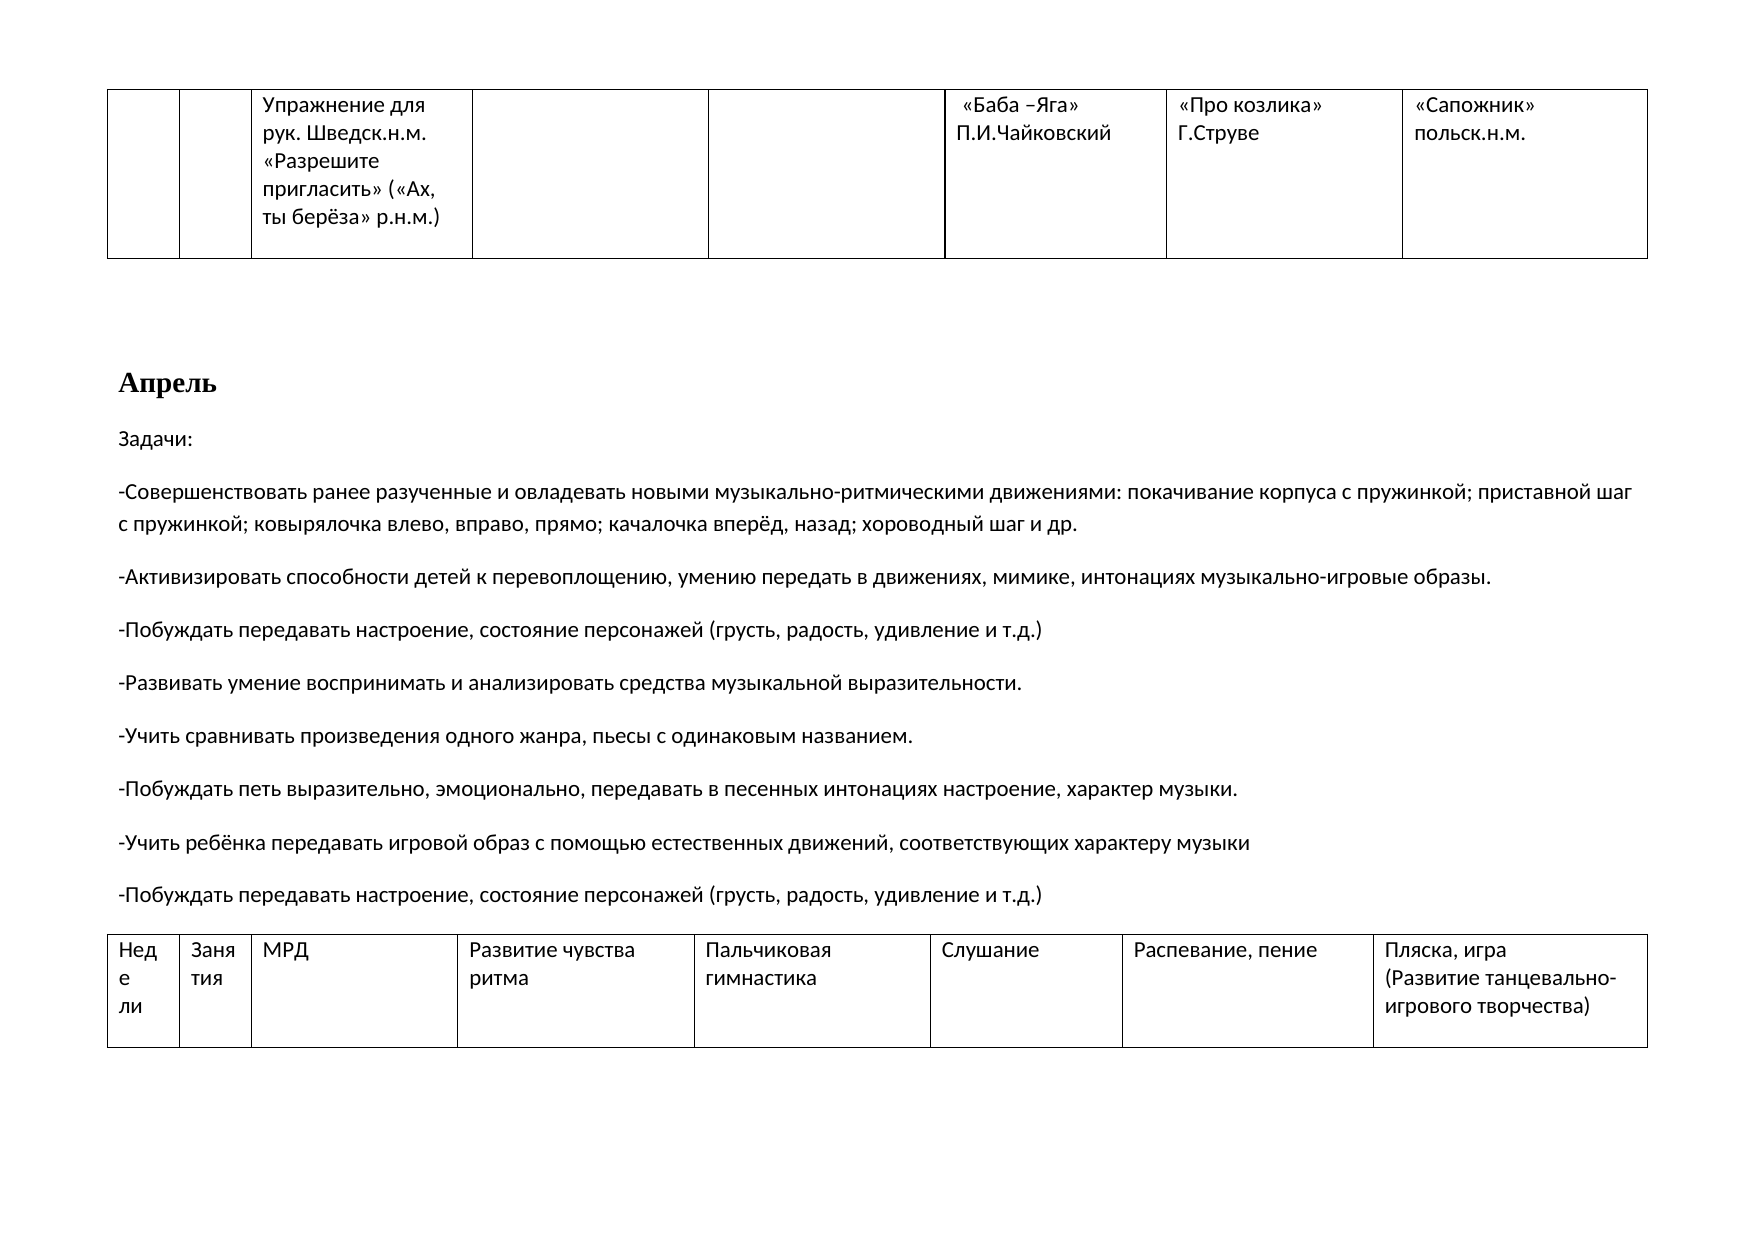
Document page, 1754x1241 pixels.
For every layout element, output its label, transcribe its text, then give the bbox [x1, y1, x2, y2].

text -Побуждать петь выразительно, эмоционально, передавать в песенных интонациях настроение, характер музыки. [118, 774, 1636, 803]
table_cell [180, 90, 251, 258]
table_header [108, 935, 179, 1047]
text -Учить сравнивать произведения одного жанра, пьесы с одинаковым названием. [118, 722, 1636, 749]
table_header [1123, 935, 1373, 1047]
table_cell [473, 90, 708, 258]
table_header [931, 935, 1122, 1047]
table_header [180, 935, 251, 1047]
text -Совершенствовать ранее разученные и овладевать новыми музыкально-ритмическими движениями: покачивание корпуса с пружинкой; приставной шаг с пружинкой; ковырялочка влево, вправо, прямо; качалочка вперёд, назад; хороводный шаг и др. [118, 477, 1636, 537]
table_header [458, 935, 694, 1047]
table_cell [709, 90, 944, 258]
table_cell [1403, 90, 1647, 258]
text Апрель [118, 365, 1636, 398]
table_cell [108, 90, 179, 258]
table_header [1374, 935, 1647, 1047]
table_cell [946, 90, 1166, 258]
text Задачи: [118, 424, 1636, 452]
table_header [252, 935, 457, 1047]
text -Побуждать передавать настроение, состояние персонажей (грусть, радость, удивление и т.д.) [118, 616, 1636, 643]
text -Развивать умение воспринимать и анализировать средства музыкальной выразительности. [118, 668, 1636, 697]
text -Учить ребёнка передавать игровой образ с помощью естественных движений, соответствующих характеру музыки [118, 828, 1636, 856]
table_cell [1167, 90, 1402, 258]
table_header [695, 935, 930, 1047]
text -Активизировать способности детей к перевоплощению, умению передать в движениях, мимике, интонациях музыкально-игровые образы. [118, 562, 1636, 591]
text -Побуждать передавать настроение, состояние персонажей (грусть, радость, удивление и т.д.) [118, 881, 1636, 909]
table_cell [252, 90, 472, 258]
